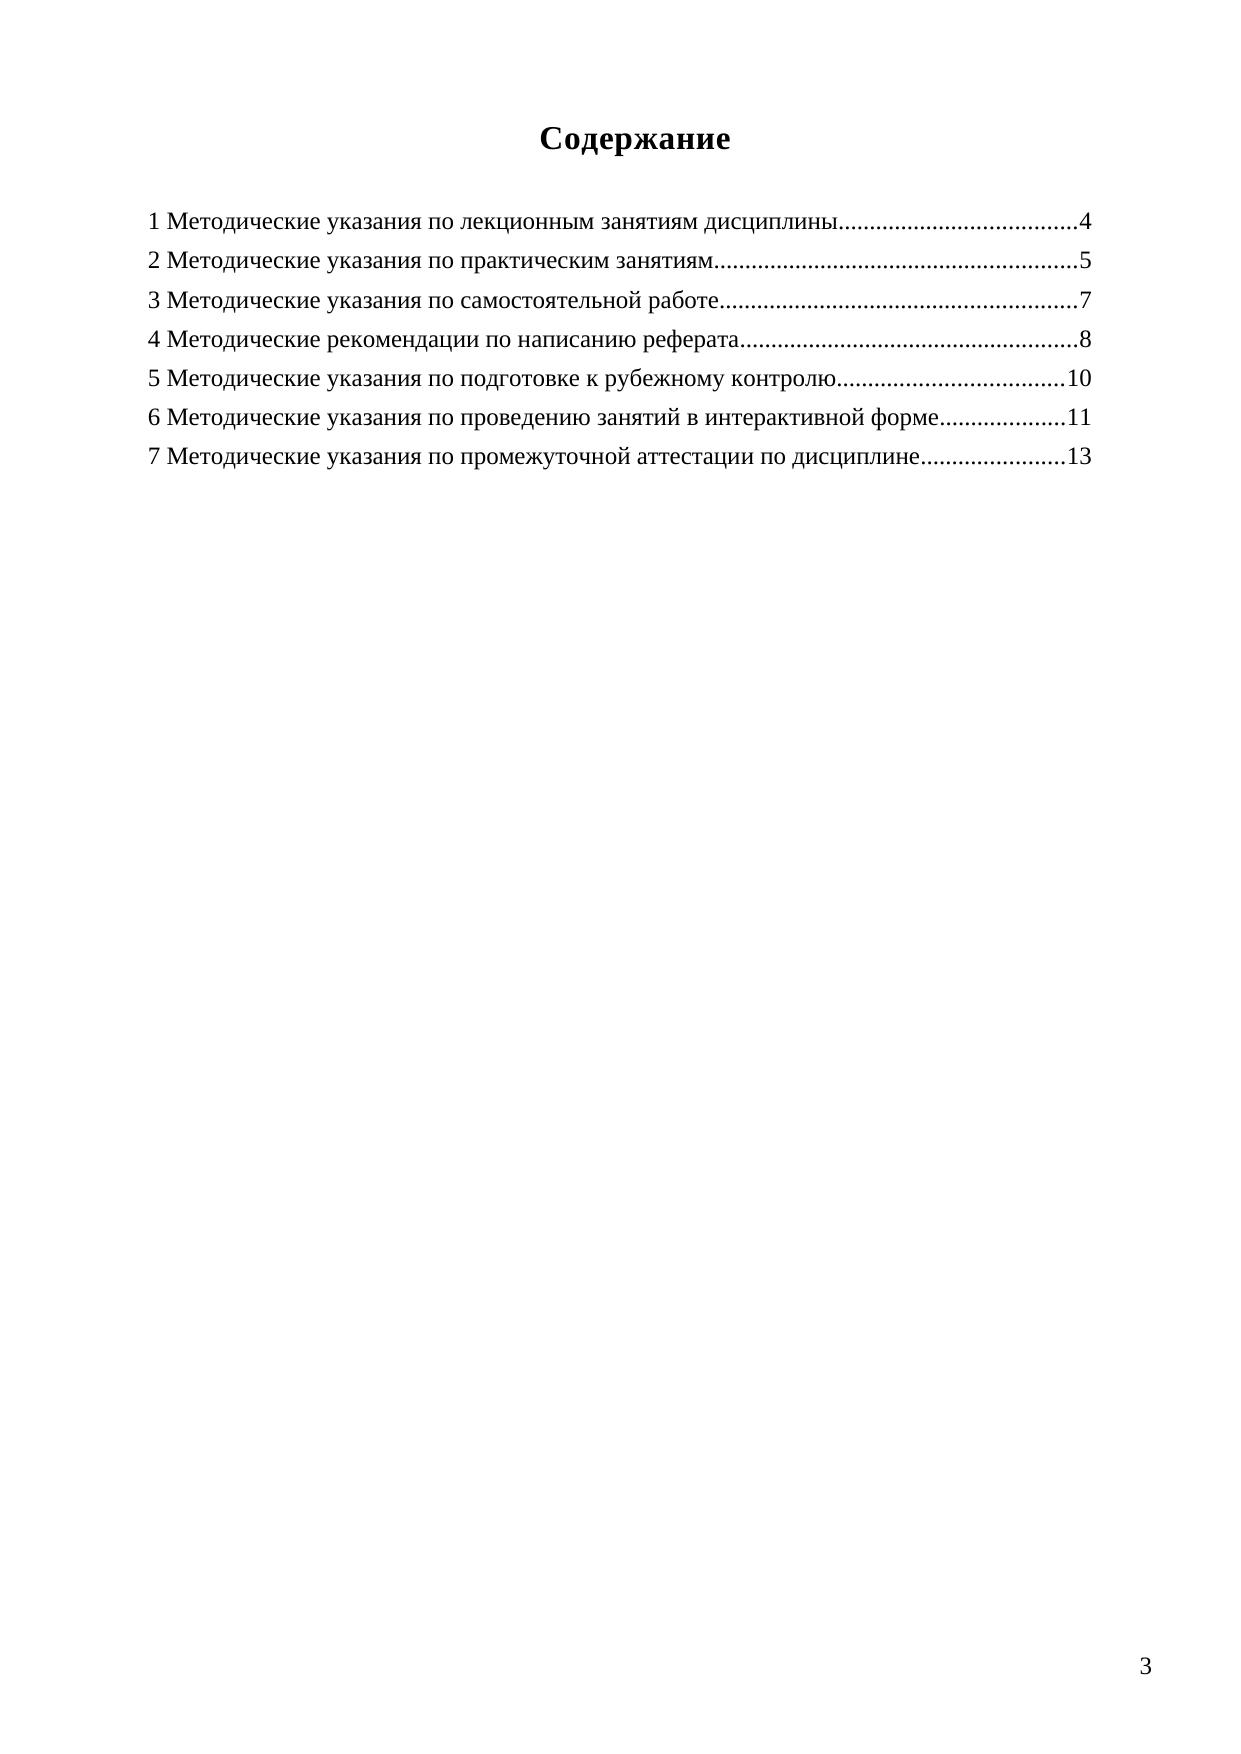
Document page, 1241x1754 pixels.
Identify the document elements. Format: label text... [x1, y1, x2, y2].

text Содержание [118, 118, 1152, 156]
